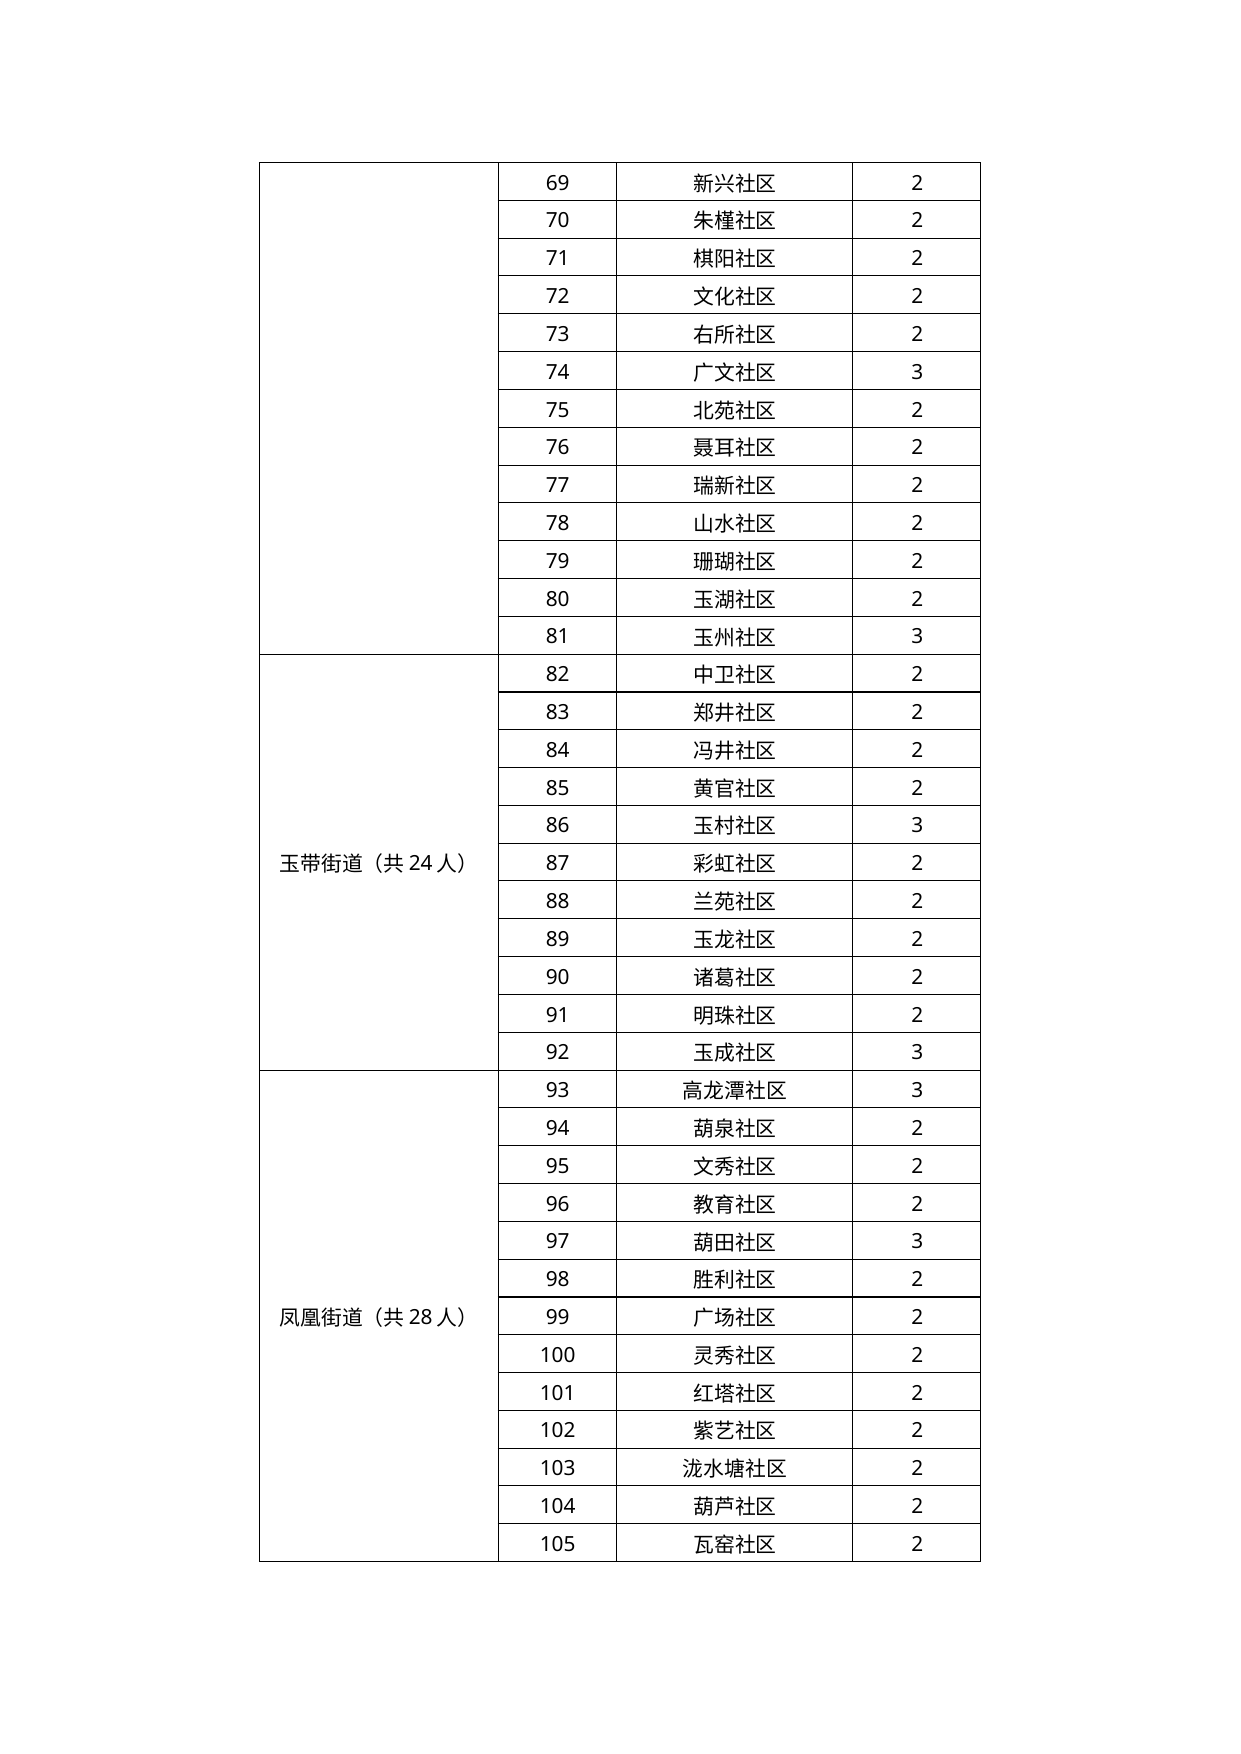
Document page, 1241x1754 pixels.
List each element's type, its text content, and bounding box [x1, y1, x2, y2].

table_cell 广场社区 [617, 1298, 852, 1334]
table_cell 2 [853, 1108, 980, 1145]
table_cell 102 [499, 1411, 616, 1448]
table_cell 教育社区 [617, 1184, 852, 1221]
table_cell 97 [499, 1222, 616, 1258]
table_cell 广文社区 [617, 352, 852, 389]
table_cell 2 [853, 541, 980, 578]
table_cell 85 [499, 768, 616, 805]
table_cell 山水社区 [617, 503, 852, 540]
table_cell 彩虹社区 [617, 844, 852, 880]
table_cell 94 [499, 1108, 616, 1145]
table_cell 69 [499, 163, 616, 200]
table_cell 2 [853, 579, 980, 616]
table_cell 2 [853, 730, 980, 767]
table_cell 2 [853, 1335, 980, 1372]
table_cell 瓦窑社区 [617, 1524, 852, 1561]
table_cell 2 [853, 655, 980, 691]
table_cell 92 [499, 1033, 616, 1069]
table_cell 2 [853, 314, 980, 351]
table_cell 81 [499, 617, 616, 653]
table_cell 86 [499, 806, 616, 843]
table_cell 珊瑚社区 [617, 541, 852, 578]
table_cell 高龙潭社区 [617, 1071, 852, 1107]
table_cell 棋阳社区 [617, 239, 852, 275]
table_cell 2 [853, 844, 980, 880]
table_cell 葫田社区 [617, 1222, 852, 1258]
table_cell 104 [499, 1486, 616, 1523]
table_cell 玉州社区 [617, 617, 852, 653]
table_cell 2 [853, 1146, 980, 1183]
table_cell 玉村社区 [617, 806, 852, 843]
table_cell 2 [853, 957, 980, 994]
table_cell 玉带街道（共24人） [260, 655, 498, 1069]
table_cell 胜利社区 [617, 1260, 852, 1296]
table_cell 72 [499, 276, 616, 313]
table_cell 3 [853, 806, 980, 843]
table_cell 76 [499, 428, 616, 464]
table_cell 93 [499, 1071, 616, 1107]
table_cell 冯井社区 [617, 730, 852, 767]
table_cell 87 [499, 844, 616, 880]
table_cell 98 [499, 1260, 616, 1296]
table_cell 2 [853, 995, 980, 1032]
table_cell 郑井社区 [617, 693, 852, 729]
table_cell 2 [853, 1298, 980, 1334]
table_cell 3 [853, 352, 980, 389]
table_cell 91 [499, 995, 616, 1032]
table_cell 2 [853, 239, 980, 275]
table_cell 96 [499, 1184, 616, 1221]
table_cell 黄官社区 [617, 768, 852, 805]
table_cell 2 [853, 768, 980, 805]
table_cell 82 [499, 655, 616, 691]
table_cell 文化社区 [617, 276, 852, 313]
table_cell 诸葛社区 [617, 957, 852, 994]
table_cell 3 [853, 1033, 980, 1069]
table_cell 新兴社区 [617, 163, 852, 200]
table_cell 2 [853, 503, 980, 540]
table_cell 中卫社区 [617, 655, 852, 691]
table_cell 玉湖社区 [617, 579, 852, 616]
table_cell 葫芦社区 [617, 1486, 852, 1523]
table_cell 文秀社区 [617, 1146, 852, 1183]
table_cell 3 [853, 1071, 980, 1107]
table_cell 灵秀社区 [617, 1335, 852, 1372]
table_cell 玉成社区 [617, 1033, 852, 1069]
table_cell 红塔社区 [617, 1373, 852, 1410]
table_cell 101 [499, 1373, 616, 1410]
table_cell 80 [499, 579, 616, 616]
table_cell 78 [499, 503, 616, 540]
table_cell 2 [853, 1184, 980, 1221]
table_cell 2 [853, 1373, 980, 1410]
table_cell 聂耳社区 [617, 428, 852, 464]
table_cell 2 [853, 163, 980, 200]
table_cell 2 [853, 466, 980, 502]
table_cell 99 [499, 1298, 616, 1334]
table_cell 83 [499, 693, 616, 729]
table_cell 玉龙社区 [617, 919, 852, 956]
table_cell 73 [499, 314, 616, 351]
table_cell 71 [499, 239, 616, 275]
table_cell 3 [853, 617, 980, 653]
table_cell 75 [499, 390, 616, 427]
table_cell 泷水塘社区 [617, 1449, 852, 1485]
table_cell 103 [499, 1449, 616, 1485]
table_cell 88 [499, 881, 616, 918]
table_cell 2 [853, 919, 980, 956]
table_cell 100 [499, 1335, 616, 1372]
table_cell 2 [853, 428, 980, 464]
table_cell 2 [853, 201, 980, 238]
table_cell 兰苑社区 [617, 881, 852, 918]
table_cell 2 [853, 276, 980, 313]
table_cell 2 [853, 1411, 980, 1448]
table_cell 74 [499, 352, 616, 389]
table_cell 90 [499, 957, 616, 994]
table_cell 2 [853, 693, 980, 729]
table_cell 紫艺社区 [617, 1411, 852, 1448]
table_cell 2 [853, 390, 980, 427]
table_cell 84 [499, 730, 616, 767]
table_cell 凤凰街道（共28人） [260, 1071, 498, 1561]
table_cell 95 [499, 1146, 616, 1183]
table_cell 北苑社区 [617, 390, 852, 427]
table_cell 葫泉社区 [617, 1108, 852, 1145]
table_cell 2 [853, 1449, 980, 1485]
table_cell 105 [499, 1524, 616, 1561]
table_cell 2 [853, 881, 980, 918]
table_cell 70 [499, 201, 616, 238]
table_cell 77 [499, 466, 616, 502]
table_cell 右所社区 [617, 314, 852, 351]
table_cell 2 [853, 1486, 980, 1523]
table_cell 89 [499, 919, 616, 956]
table_cell 2 [853, 1260, 980, 1296]
table_cell 瑞新社区 [617, 466, 852, 502]
table_cell 朱槿社区 [617, 201, 852, 238]
table_cell 79 [499, 541, 616, 578]
table_cell 2 [853, 1524, 980, 1561]
table_cell 3 [853, 1222, 980, 1258]
table_cell 明珠社区 [617, 995, 852, 1032]
